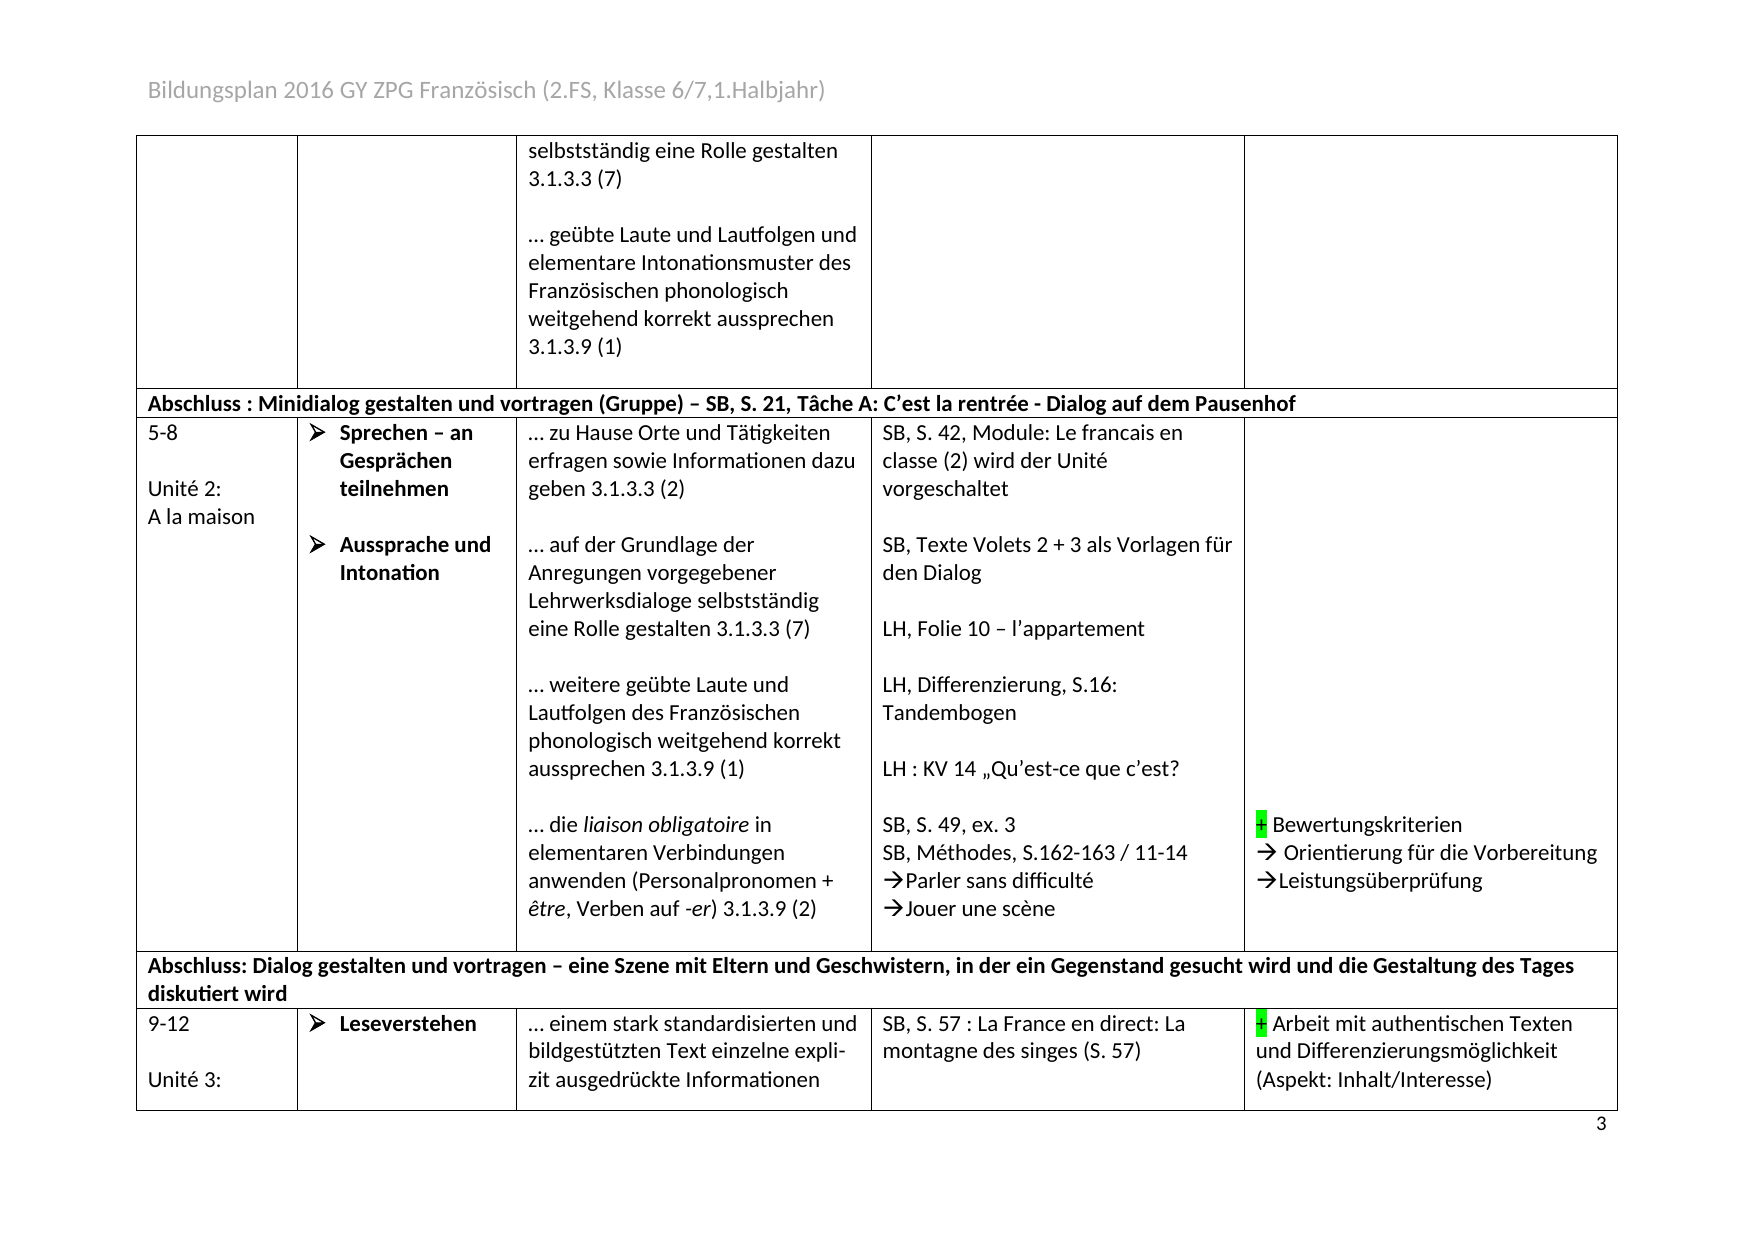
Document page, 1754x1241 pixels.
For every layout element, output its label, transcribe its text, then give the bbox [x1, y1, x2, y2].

table_cell … zu Hause Orte und Tätigkeiten erfragen sowie Informationen dazu geben 3.1.3.3 (2) … auf der Grundlage der Anregungen vorgegebener Lehrwerksdialoge selbstständig eine Rolle gestalten 3.1.3.3 (7) … weitere geübte Laute und Lautfolgen des Französischen phonologisch weitgehend korrekt aussprechen 3.1.3.9 (1) … die liaison obligatoire in elementaren Verbindungen anwenden (Personalpronomen + être, Verben auf -er) 3.1.3.9 (2) [517, 418, 871, 951]
table_cell [1245, 136, 1617, 388]
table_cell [137, 136, 297, 388]
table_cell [1245, 1009, 1617, 1109]
table_cell Sprechen – an Gesprächen teilnehmen Aussprache und Intonation [298, 418, 516, 951]
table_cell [517, 1009, 871, 1109]
table_cell SB, S. 42, Module: Le francais en classe (2) wird der Unité vorgeschaltet SB, Texte Volets 2 + 3 als Vorlagen für den Dialog LH, Folie 10 – l’appartement LH, Differenzierung, S.16: Tandembogen LH : KV 14 „Qu’est-ce que c’est? SB, S. 49, ex. 3 SB, Méthodes, S.162-163 / 11-14 Parler sans difficulté Jouer une scène [872, 418, 1244, 951]
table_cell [872, 1009, 1244, 1109]
table_cell Abschluss : Minidialog gestalten und vortragen (Gruppe) – SB, S. 21, Tâche A: C’est la rentrée - Dialog auf dem Pausenhof [137, 389, 1617, 417]
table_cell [517, 136, 871, 388]
table_cell + Bewertungskriterien Orientierung für die Vorbereitung Leistungsüberprüfung [1245, 418, 1617, 951]
table_cell Abschluss: Dialog gestalten und vortragen – eine Szene mit Eltern und Geschwistern, in der ein Gegenstand gesucht wird und die Gestaltung des Tages diskutiert wird [137, 952, 1617, 1008]
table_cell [872, 136, 1244, 388]
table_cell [298, 136, 516, 388]
table_cell 5-8 Unité 2: A la maison [137, 418, 297, 951]
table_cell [298, 1009, 516, 1109]
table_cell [137, 1009, 297, 1109]
